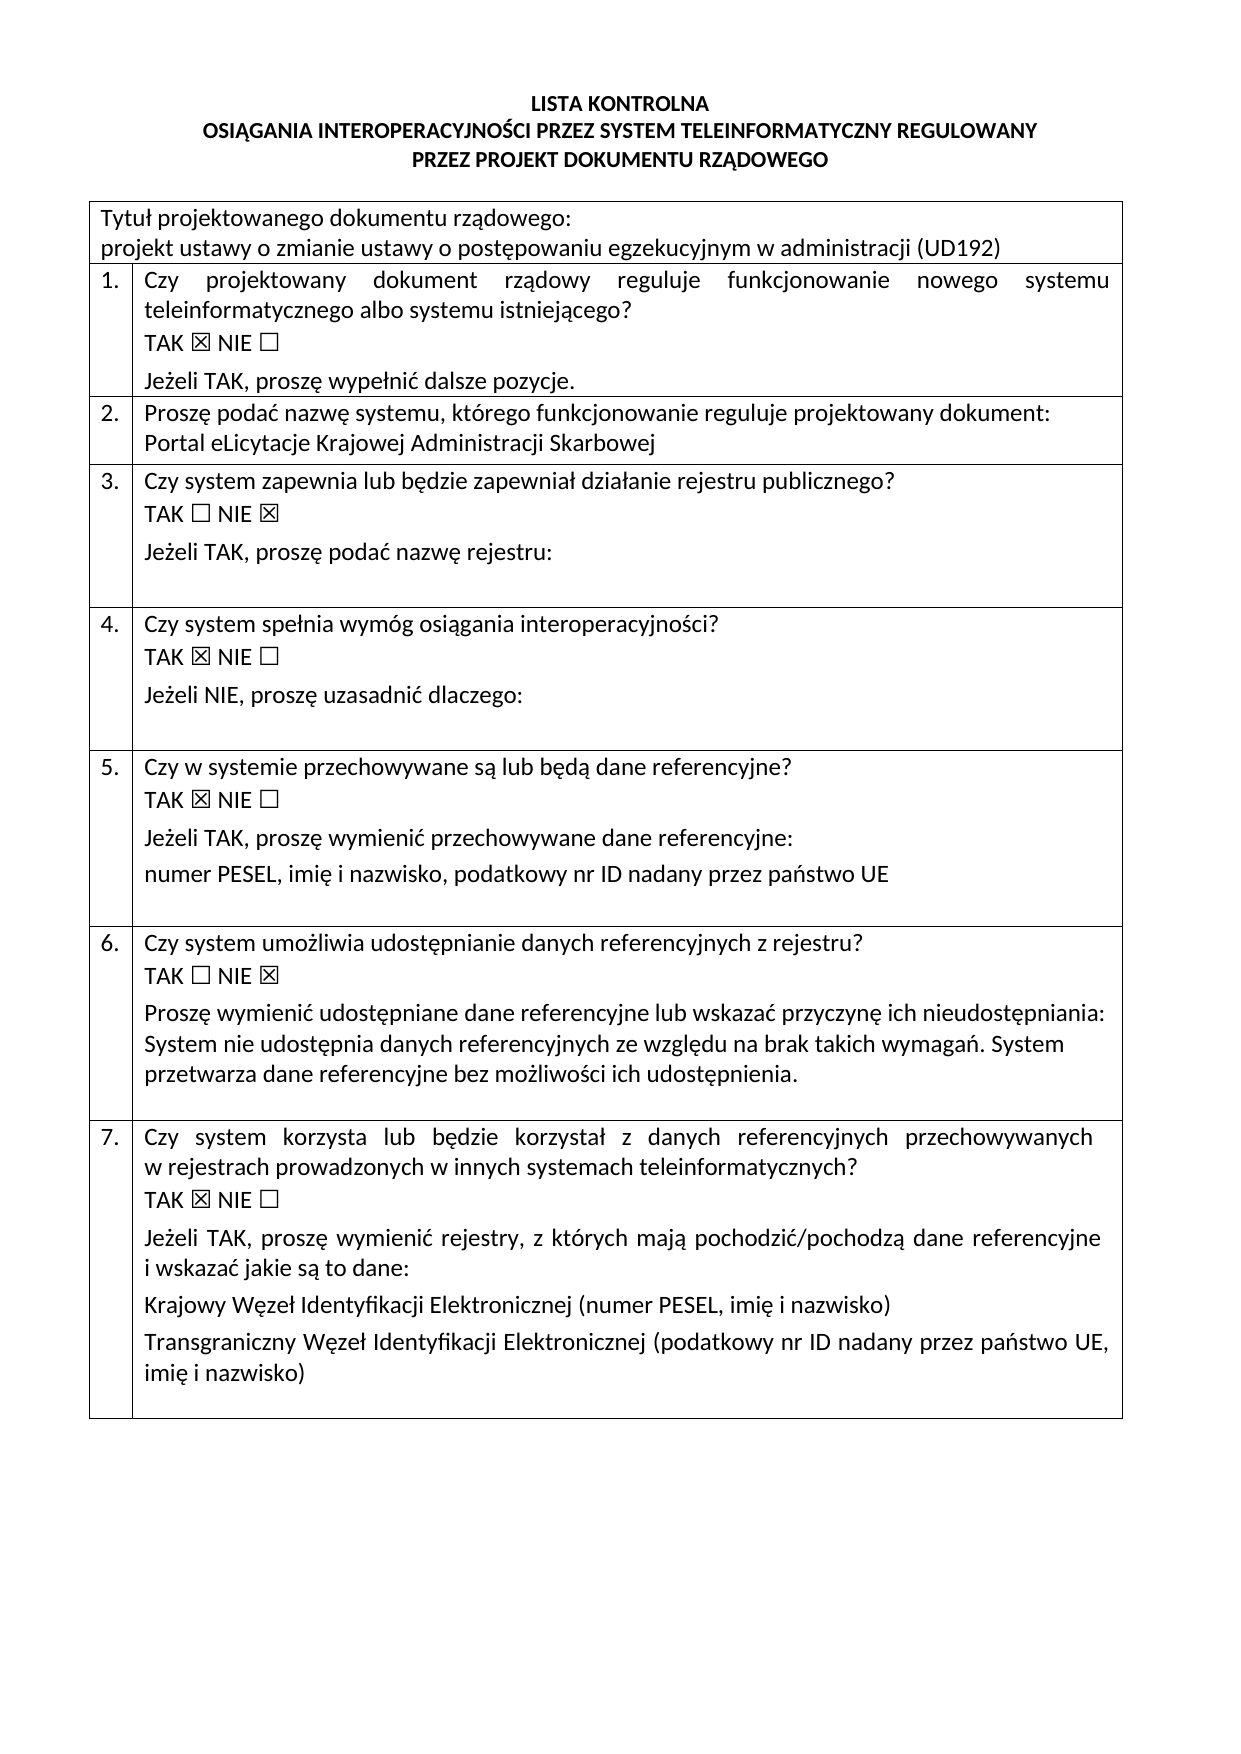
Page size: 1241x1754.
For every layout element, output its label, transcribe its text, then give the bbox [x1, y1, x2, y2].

table_cell Czy system korzysta lub będzie korzystał z danych referencyjnych przechowywanych w rejestrach prowadzonych w innych systemach teleinformatycznych? TAK NIE Jeżeli TAK, proszę wymienić rejestry, z których mają pochodzić/pochodzą dane referencyjne i wskazać jakie są to dane: Krajowy Węzeł Identyfikacji Elektronicznej (numer PESEL, imię i nazwisko) Transgraniczny Węzeł Identyfikacji Elektronicznej (podatkowy nr ID nadany przez państwo UE, imię i nazwisko) [133, 1121, 1122, 1418]
table_cell Czy w systemie przechowywane są lub będą dane referencyjne? TAK NIE Jeżeli TAK, proszę wymienić przechowywane dane referencyjne: numer PESEL, imię i nazwisko, podatkowy nr ID nadany przez państwo UE [133, 751, 1122, 926]
table_cell [90, 465, 132, 607]
text PRZEZ PROJEKT DOKUMENTU RZĄDOWEGO [89, 145, 1152, 173]
text LISTA KONTROLNA OSIĄGANIA INTEROPERACYJNOŚCI PRZEZ SYSTEM TELEINFORMATYCZNY REGULOWANY [89, 89, 1152, 145]
table_cell [90, 927, 132, 1120]
table_cell [90, 751, 132, 926]
table_cell [90, 608, 132, 750]
table_cell [90, 264, 132, 396]
table_cell Czy system zapewnia lub będzie zapewniał działanie rejestru publicznego? TAK NIE Jeżeli TAK, proszę podać nazwę rejestru: [133, 465, 1122, 607]
table_cell Czy projektowany dokument rządowy reguluje funkcjonowanie nowego systemu teleinformatycznego albo systemu istniejącego? TAK NIE Jeżeli TAK, proszę wypełnić dalsze pozycje. [133, 264, 1122, 396]
table_cell Czy system spełnia wymóg osiągania interoperacyjności? TAK NIE Jeżeli NIE, proszę uzasadnić dlaczego: [133, 608, 1122, 750]
table_cell [90, 1121, 132, 1418]
table_cell Czy system umożliwia udostępnianie danych referencyjnych z rejestru? TAK NIE Proszę wymienić udostępniane dane referencyjne lub wskazać przyczynę ich nieudostępniania: System nie udostępnia danych referencyjnych ze względu na brak takich wymagań. System przetwarza dane referencyjne bez możliwości ich udostępnienia. [133, 927, 1122, 1120]
table_cell Proszę podać nazwę systemu, którego funkcjonowanie reguluje projektowany dokument: Portal eLicytacje Krajowej Administracji Skarbowej [133, 397, 1122, 464]
table_header Tytuł projektowanego dokumentu rządowego: projekt ustawy o zmianie ustawy o postępowaniu egzekucyjnym w administracji (UD192) [90, 202, 1122, 263]
table_cell [90, 397, 132, 464]
